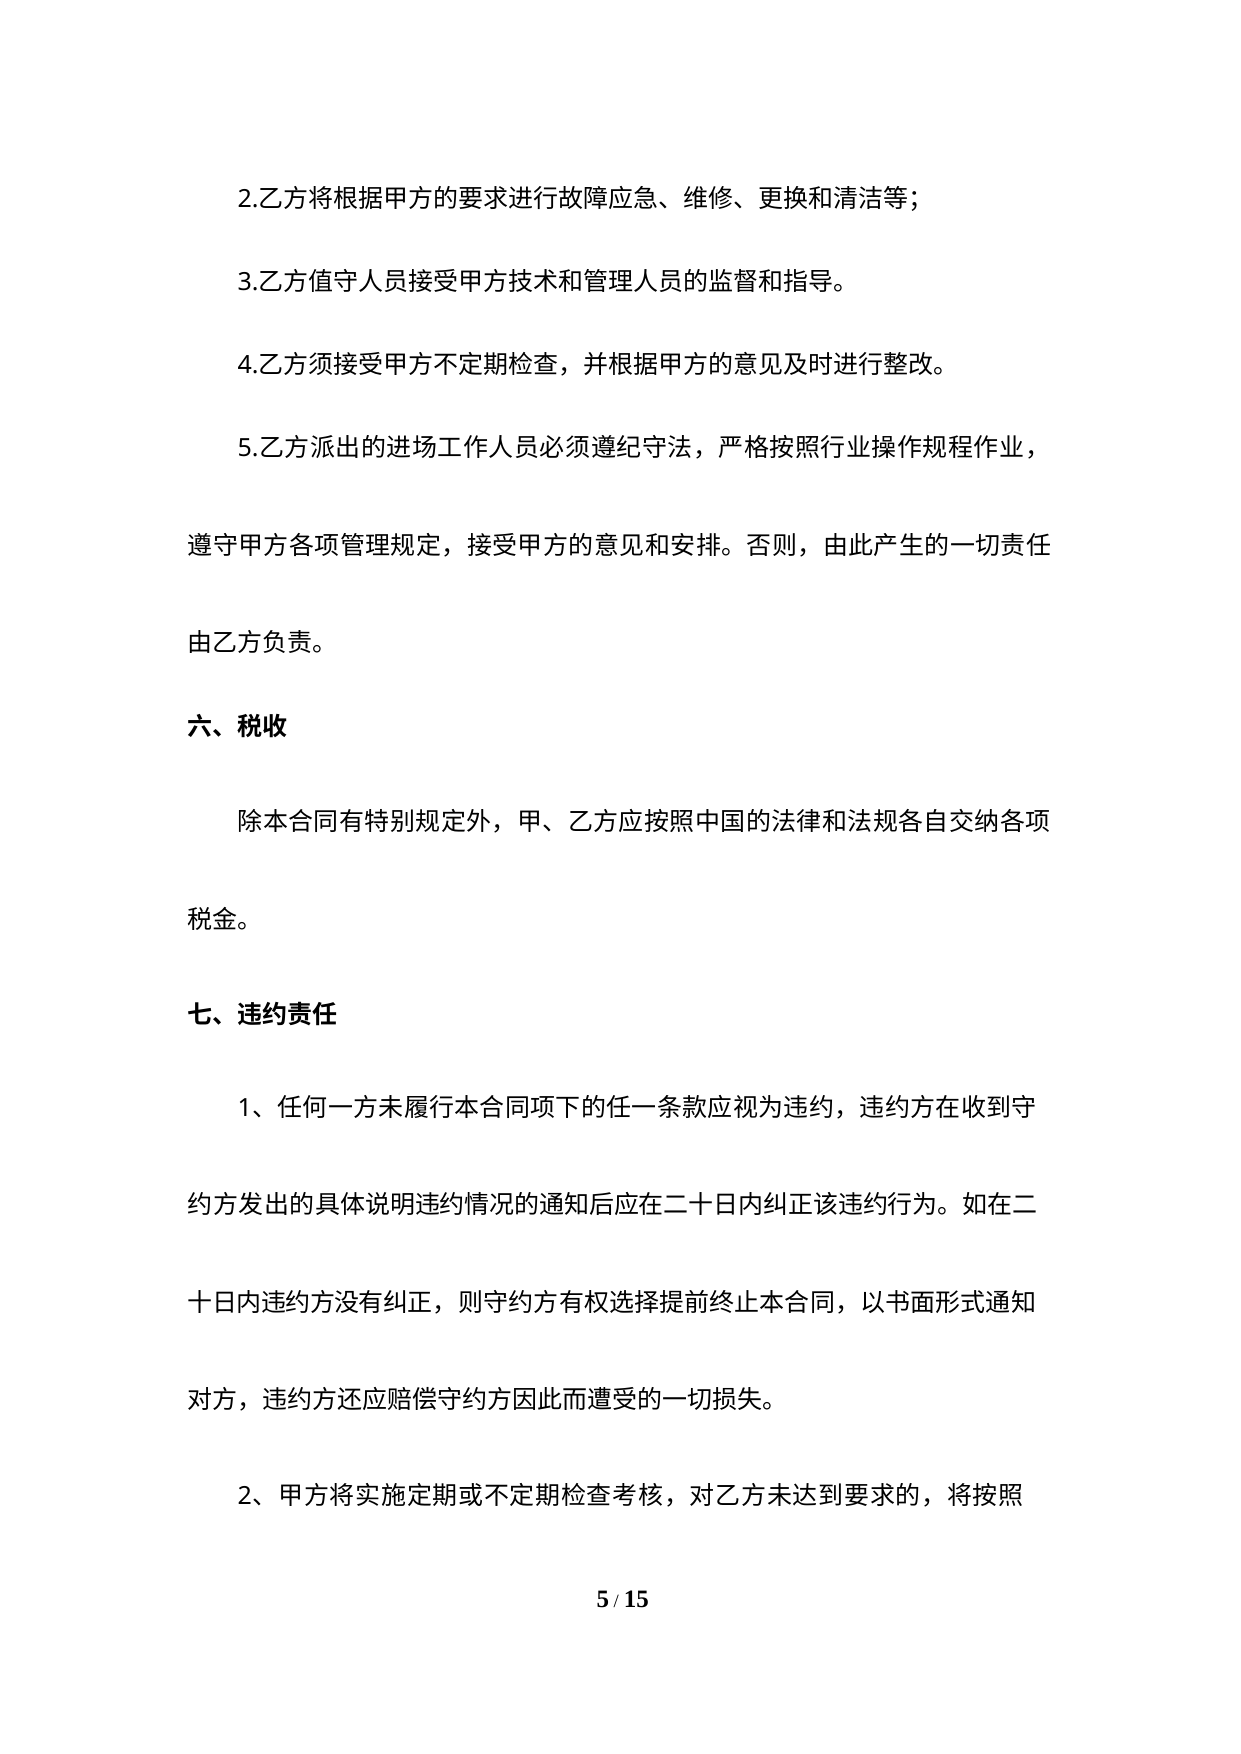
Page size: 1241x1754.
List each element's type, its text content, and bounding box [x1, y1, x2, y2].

text 1、任何一方未履行本合同项下的任一条款应视为违约，违约方在收到守约方发出的具体说明违约情况的通知后应在二十日内纠正该违约行为。如在二十日内违约方没有纠正，则守约方有权选择提前终止本合同，以书面形式通知对方，违约方还应赔偿守约方因此而遭受的一切损失。 [187, 1073, 1038, 1431]
text 六、税收 [187, 692, 1053, 757]
text 3.乙方值守人员接受甲方技术和管理人员的监督和指导。 [187, 247, 1053, 312]
text 七、违约责任 [187, 981, 1053, 1046]
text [187, 1461, 1025, 1526]
text 4.乙方须接受甲方不定期检查，并根据甲方的意见及时进行整改。 [187, 330, 1053, 395]
text 除本合同有特别规定外，甲、乙方应按照中国的法律和法规各自交纳各项税金。 [187, 787, 1053, 950]
text 2.乙方将根据甲方的要求进行故障应急、维修、更换和清洁等； [187, 164, 1053, 229]
text 5.乙方派出的进场工作人员必须遵纪守法，严格按照行业操作规程作业，遵守甲方各项管理规定，接受甲方的意见和安排。否则，由此产生的一切责任由乙方负责。 [187, 413, 1053, 673]
